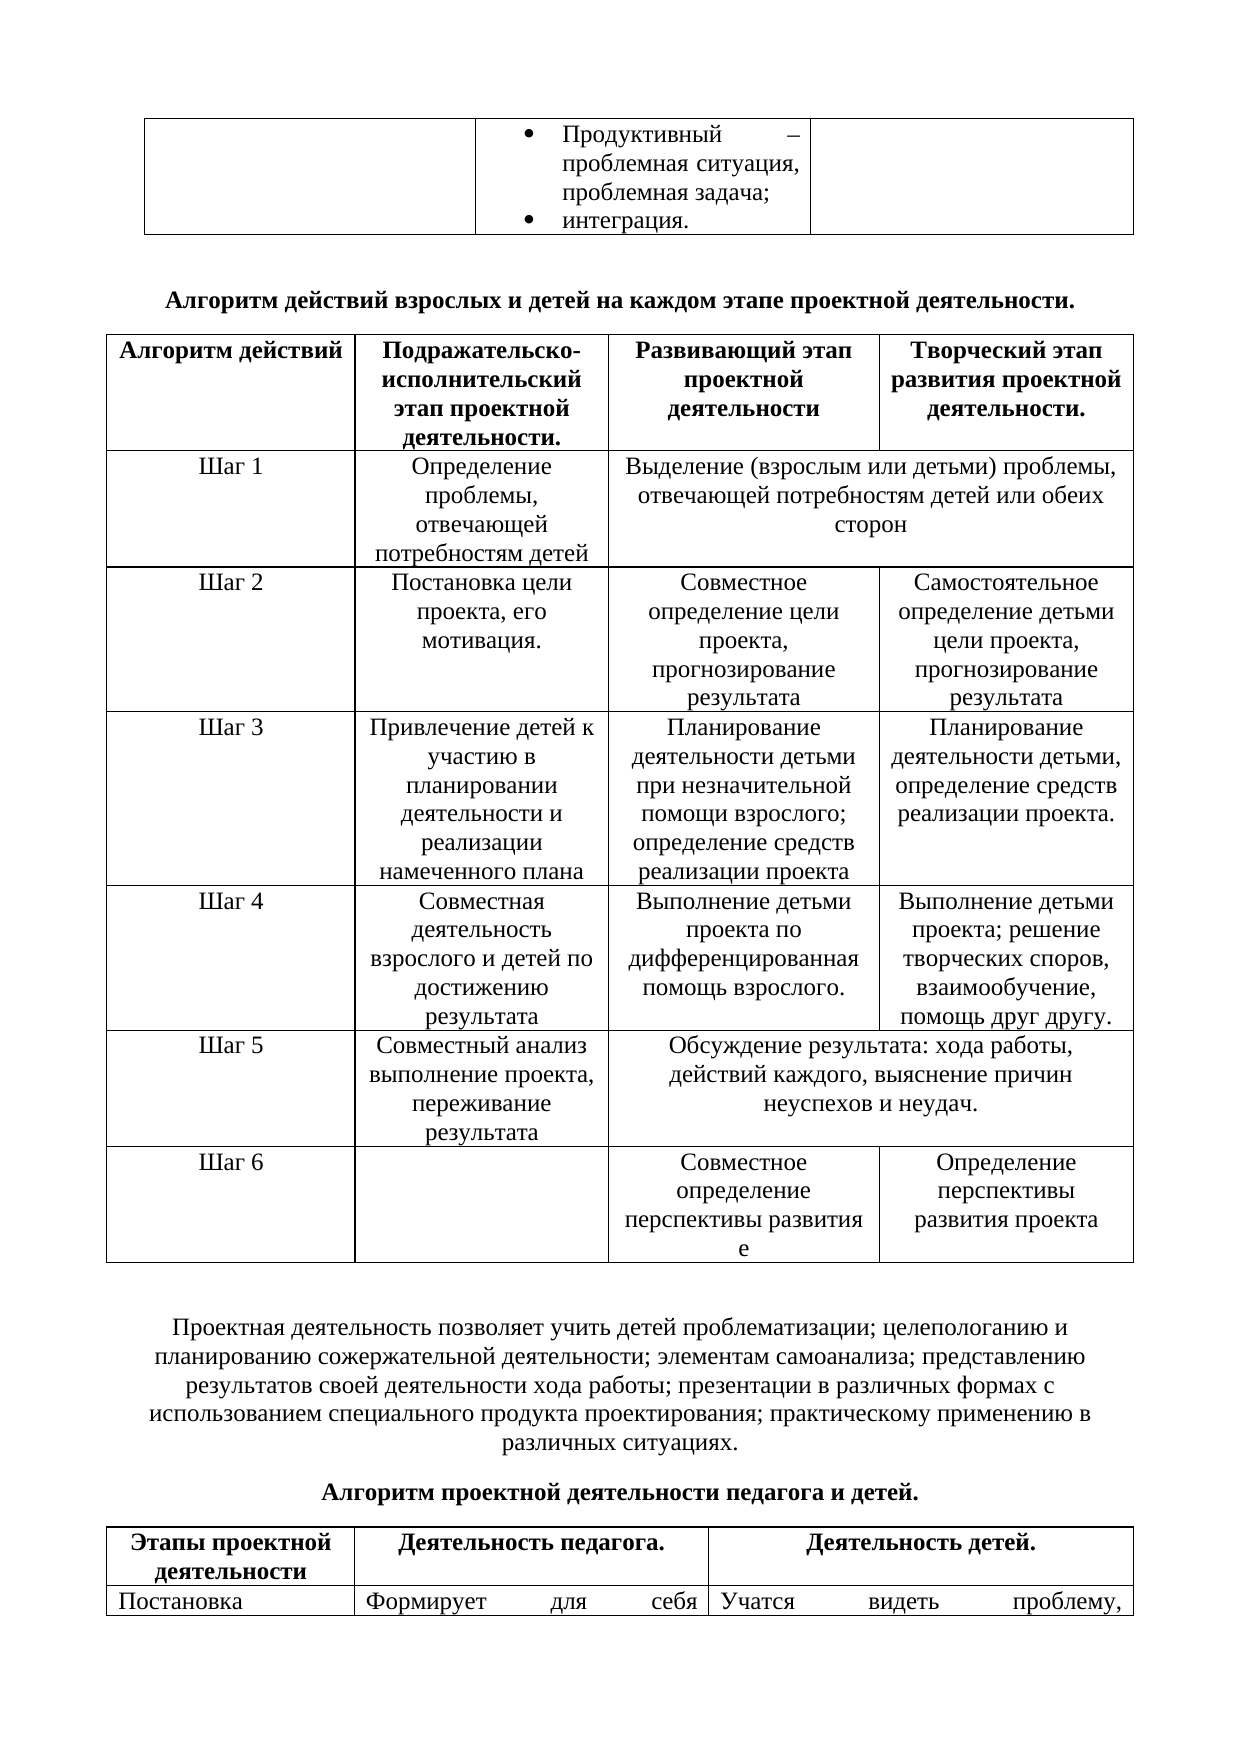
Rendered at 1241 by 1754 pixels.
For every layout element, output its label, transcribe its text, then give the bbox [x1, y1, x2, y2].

table_cell Привлечение детей к участию в планировании деятельности и реализации намеченного плана [356, 712, 608, 885]
table_header Развивающий этап проектной деятельности [609, 335, 879, 450]
table_cell Совместное определение цели проекта, прогнозирование результата [609, 568, 879, 711]
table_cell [811, 119, 1133, 234]
table_cell Совместная деятельность взрослого и детей по достижению результата [356, 886, 608, 1029]
table_cell Выделение (взрослым или детьми) проблемы, отвечающей потребностям детей или обеих сторон [609, 451, 1133, 566]
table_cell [107, 1586, 354, 1615]
table_cell Обсуждение результата: хода работы, действий каждого, выяснение причин неуспехов и неудач. [609, 1031, 1133, 1146]
table_cell Шаг 5 [107, 1031, 354, 1146]
table_header Творческий этап развития проектной деятельности. [880, 335, 1133, 450]
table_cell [476, 119, 810, 234]
text Алгоритм действий взрослых и детей на каждом этапе проектной деятельности. [118, 285, 1122, 313]
table_header Подражательско-исполнительский этап проектной деятельности. [356, 335, 608, 450]
table_cell Шаг 3 [107, 712, 354, 885]
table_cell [355, 1586, 708, 1615]
text Проектная деятельность позволяет учить детей проблематизации; целепологанию и планированию сожержательной деятельности; элементам самоанализа; представлению результатов своей деятельности хода работы; презентации в различных формах с использованием специального продукта проектирования; практическому применению в различных ситуациях. [118, 1312, 1122, 1456]
table_cell Шаг 1 [107, 451, 354, 566]
table_cell Совместное определение перспективы развития е [609, 1147, 879, 1262]
table_header Деятельность педагога. [355, 1528, 708, 1585]
table_cell Определение перспективы развития проекта [880, 1147, 1133, 1262]
text Алгоритм проектной деятельности педагога и детей. [118, 1477, 1122, 1506]
table_cell Самостоятельное определение детьми цели проекта, прогнозирование результата [880, 568, 1133, 711]
table_cell Выполнение детьми проекта; решение творческих споров, взаимообучение, помощь друг другу. [880, 886, 1133, 1029]
table_cell Совместный анализ выполнение проекта, переживание результата [356, 1031, 608, 1146]
table_cell Выполнение детьми проекта по дифференцированная помощь взрослого. [609, 886, 879, 1029]
table_cell Шаг 4 [107, 886, 354, 1029]
table_cell Шаг 6 [107, 1147, 354, 1262]
table_cell Планирование деятельности детьми при незначительной помощи взрослого; определение средств реализации проекта [609, 712, 879, 885]
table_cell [709, 1586, 1133, 1615]
table_cell Планирование деятельности детьми, определение средств реализации проекта. [880, 712, 1133, 885]
table_cell [356, 1147, 608, 1262]
table_header Алгоритм действий [107, 335, 354, 450]
table_cell Шаг 2 [107, 568, 354, 711]
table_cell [145, 119, 475, 234]
table_cell Постановка цели проекта, его мотивация. [356, 568, 608, 711]
table_header Этапы проектной деятельности [107, 1528, 354, 1585]
table_cell Определение проблемы, отвечающей потребностям детей [356, 451, 608, 566]
table_header Деятельность детей. [709, 1528, 1133, 1585]
